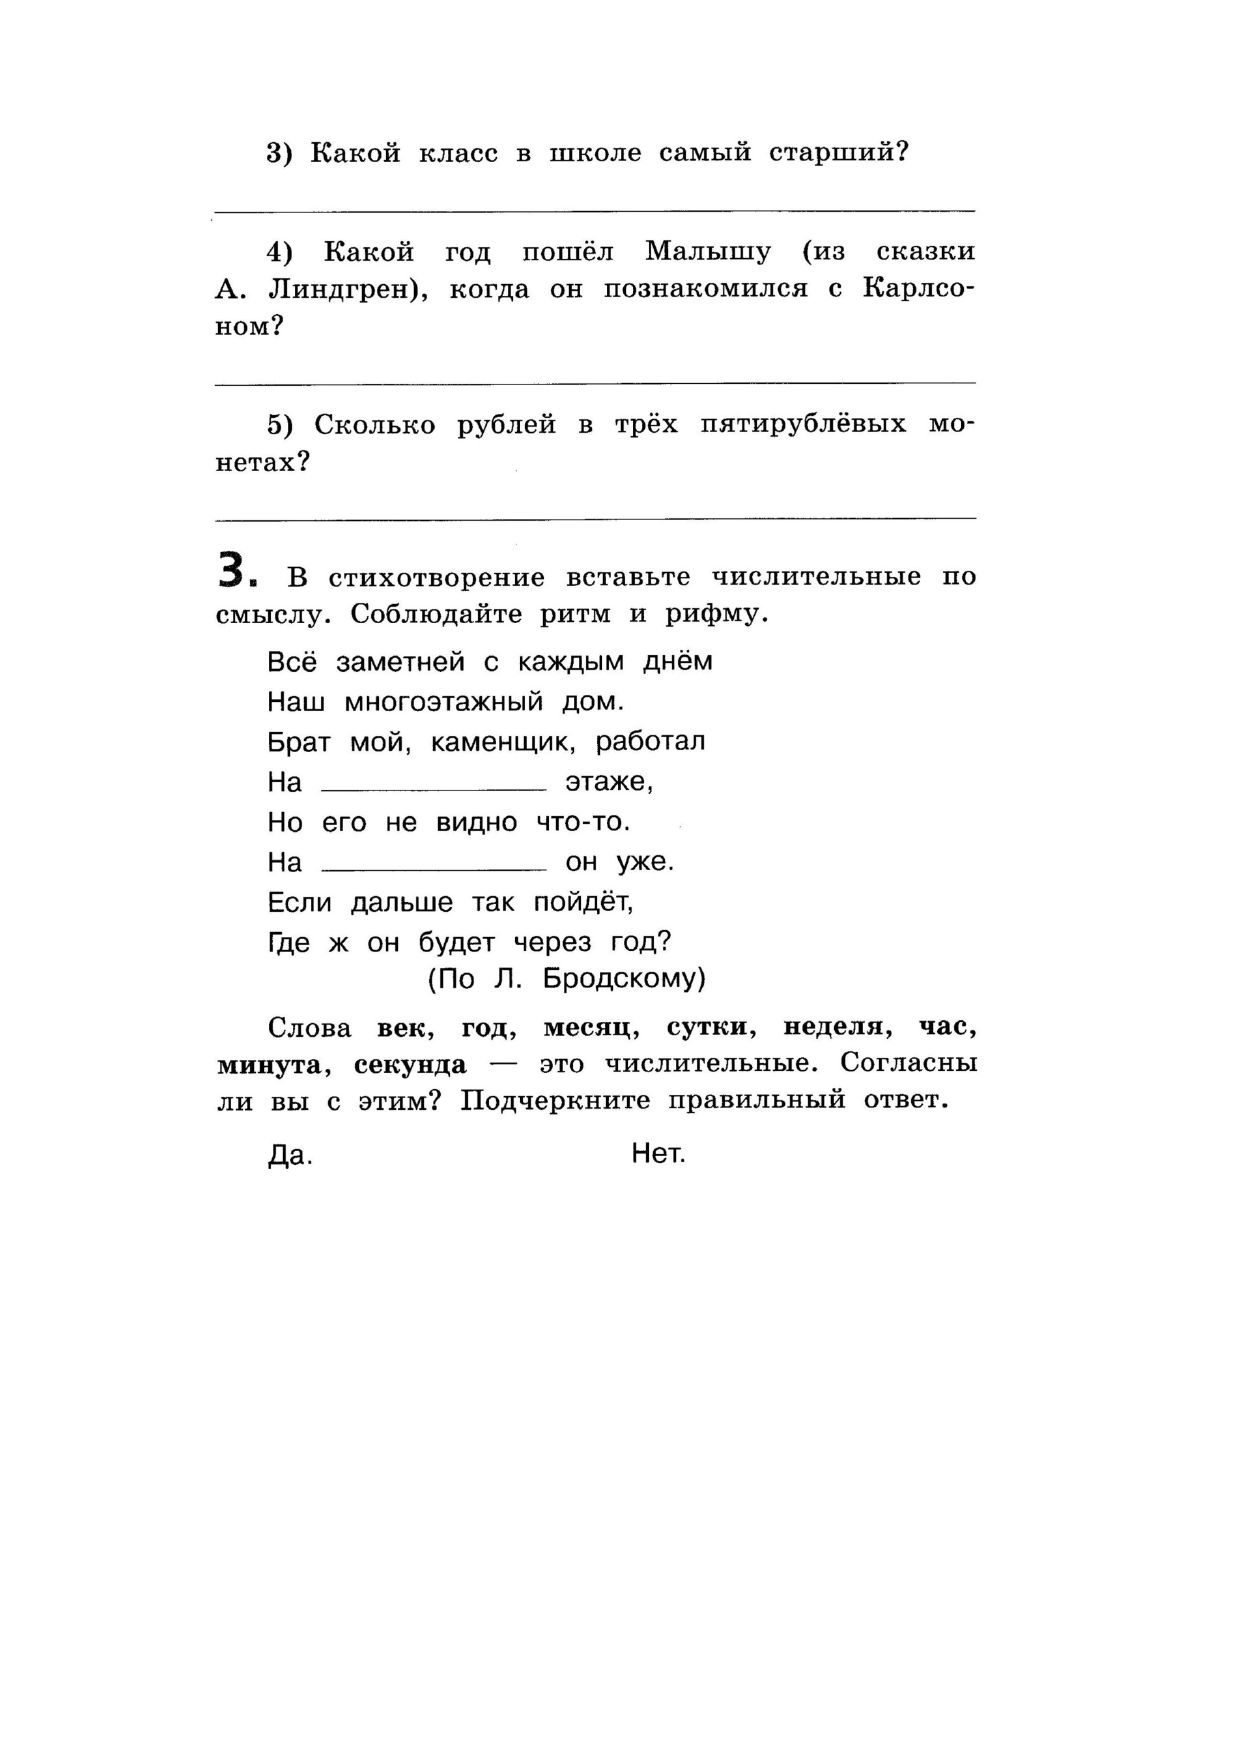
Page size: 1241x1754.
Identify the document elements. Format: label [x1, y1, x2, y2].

picture [177, 118, 1003, 1181]
